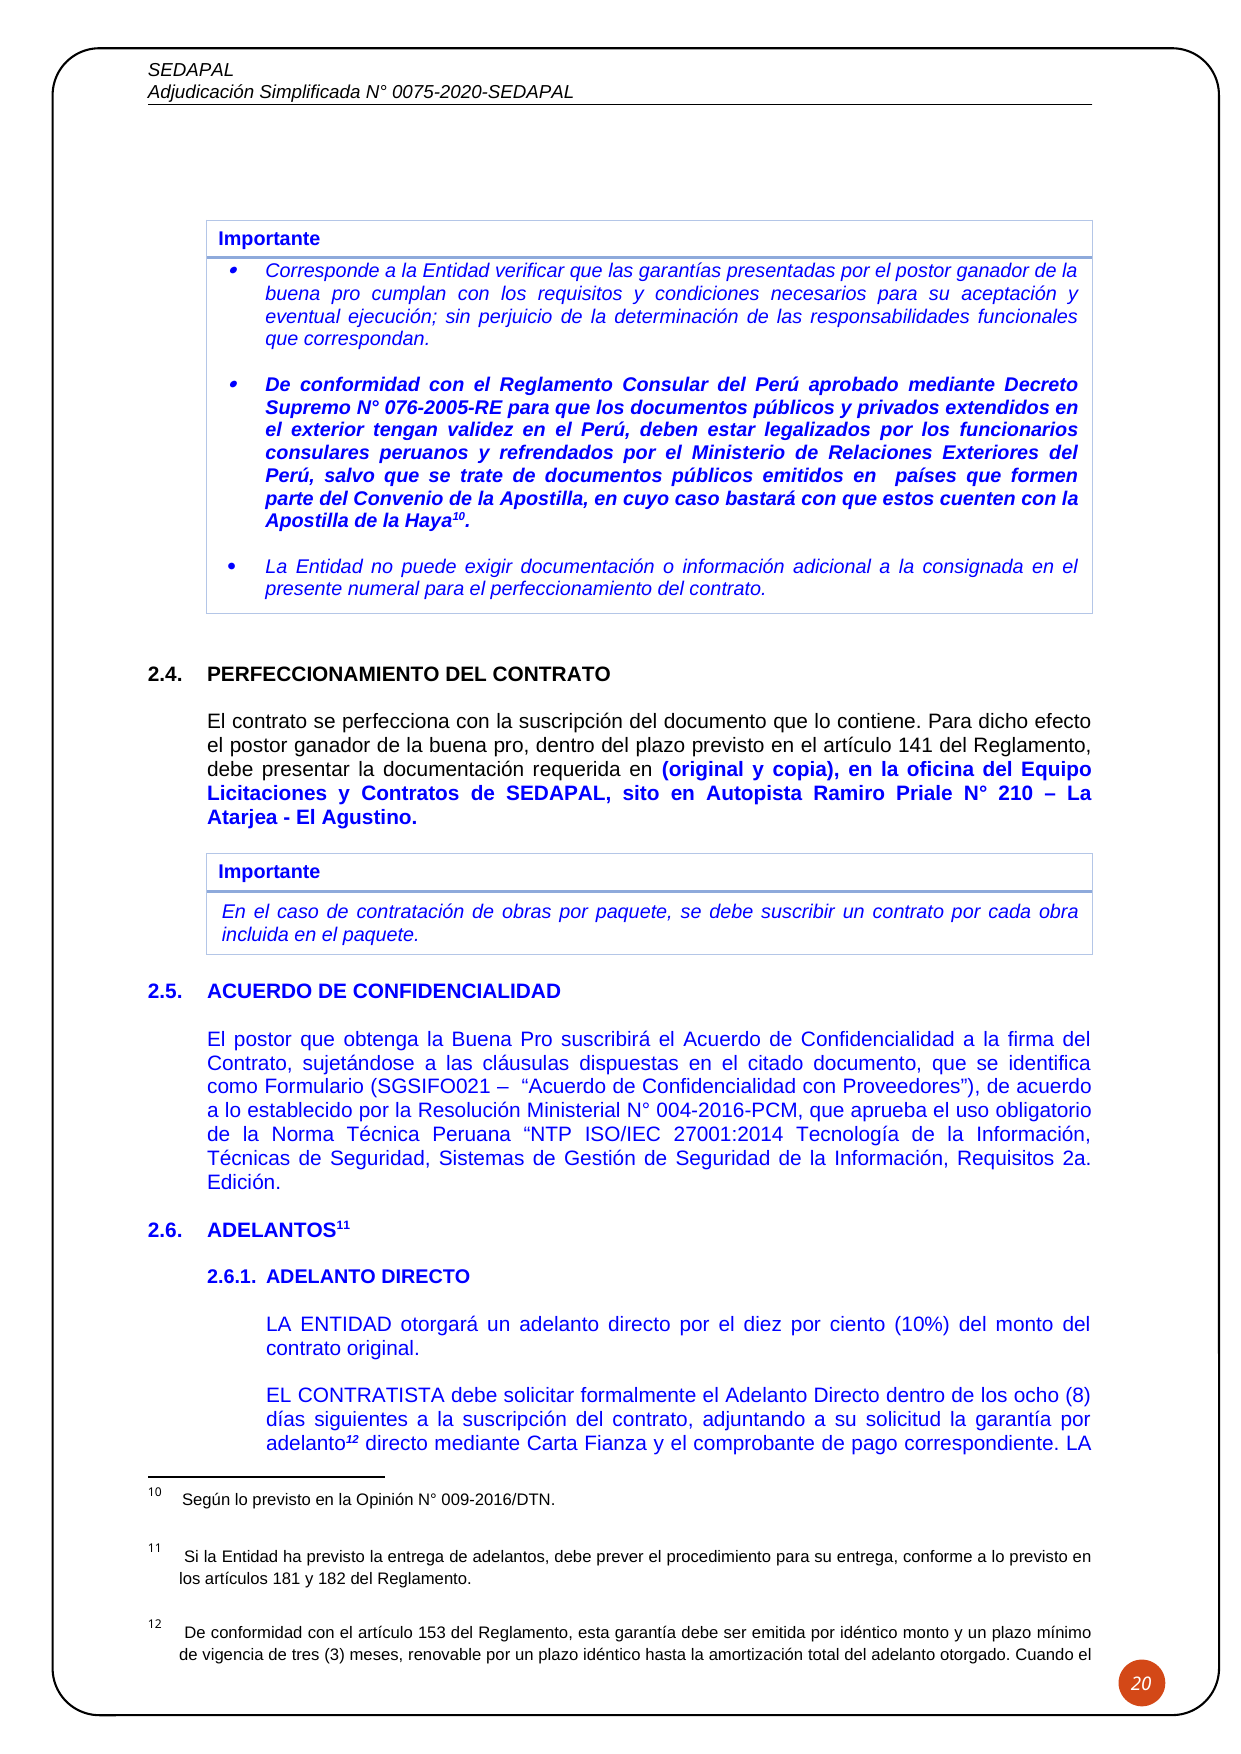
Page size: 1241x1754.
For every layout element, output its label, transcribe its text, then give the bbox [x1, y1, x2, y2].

text El contrato se perfecciona con la suscripción del documento que lo contiene. Para dicho efecto el postor ganador de la buena pro, dentro del plazo previsto en el artículo 141 del Reglamento, debe presentar la documentación requerida en (original y copia), en la oficina del Equipo Licitaciones y Contratos de SEDAPAL, sito en Autopista Ramiro Priale N° 210 – La Atarjea - El Agustino. [207, 709, 1092, 829]
text El postor que obtenga la Buena Pro suscribirá el Acuerdo de Confidencialidad a la firma del Contrato, sujetándose a las cláusulas dispuestas en el citado documento, que se identifica como Formulario (SGSIFO021 – “Acuerdo de Confidencialidad con Proveedores”), de acuerdo a lo establecido por la Resolución Ministerial N° 004-2016-PCM, que aprueba el uso obligatorio de la Norma Técnica Peruana “NTP ISO/IEC 27001:2014 Tecnología de la Información, Técnicas de Seguridad, Sistemas de Gestión de Seguridad de la Información, Requisitos 2a. Edición. [207, 1026, 1092, 1194]
table_cell Corresponde a la Entidad verificar que las garantías presentadas por el postor ganador de la buena pro cumplan con los requisitos y condiciones necesarios para su aceptación y eventual ejecución; sin perjuicio de la determinación de las responsabilidades funcionales que correspondan. De conformidad con el Reglamento Consular del Perú aprobado mediante Decreto Supremo N° 076-2005-RE para que los documentos públicos y privados extendidos en el exterior tengan validez en el Perú, deben estar legalizados por los funcionarios consulares peruanos y refrendados por el Ministerio de Relaciones Exteriores del Perú, salvo que se trate de documentos públicos emitidos en países que formen parte del Convenio de la Apostilla, en cuyo caso bastará con que estos cuenten con la Apostilla de la Haya. La Entidad no puede exigir documentación o información adicional a la consignada en el presente numeral para el perfeccionamiento del contrato. [207, 259, 1092, 612]
list ADELANTO DIRECTO [207, 1265, 1092, 1287]
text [266, 1383, 1092, 1455]
table_header Importante [207, 854, 1092, 889]
list PERFECCIONAMIENTO DEL CONTRATO [148, 661, 1092, 685]
list ADELANTOS [148, 1218, 1092, 1242]
list ACUERDO DE CONFIDENCIALIDAD [148, 978, 1092, 1002]
text LA ENTIDAD otorgará un adelanto directo por el diez por ciento (10%) del monto del contrato original. [266, 1311, 1092, 1359]
table_cell En el caso de contratación de obras por paquete, se debe suscribir un contrato por cada obra incluida en el paquete. [207, 893, 1092, 953]
table_header Importante [207, 221, 1092, 256]
